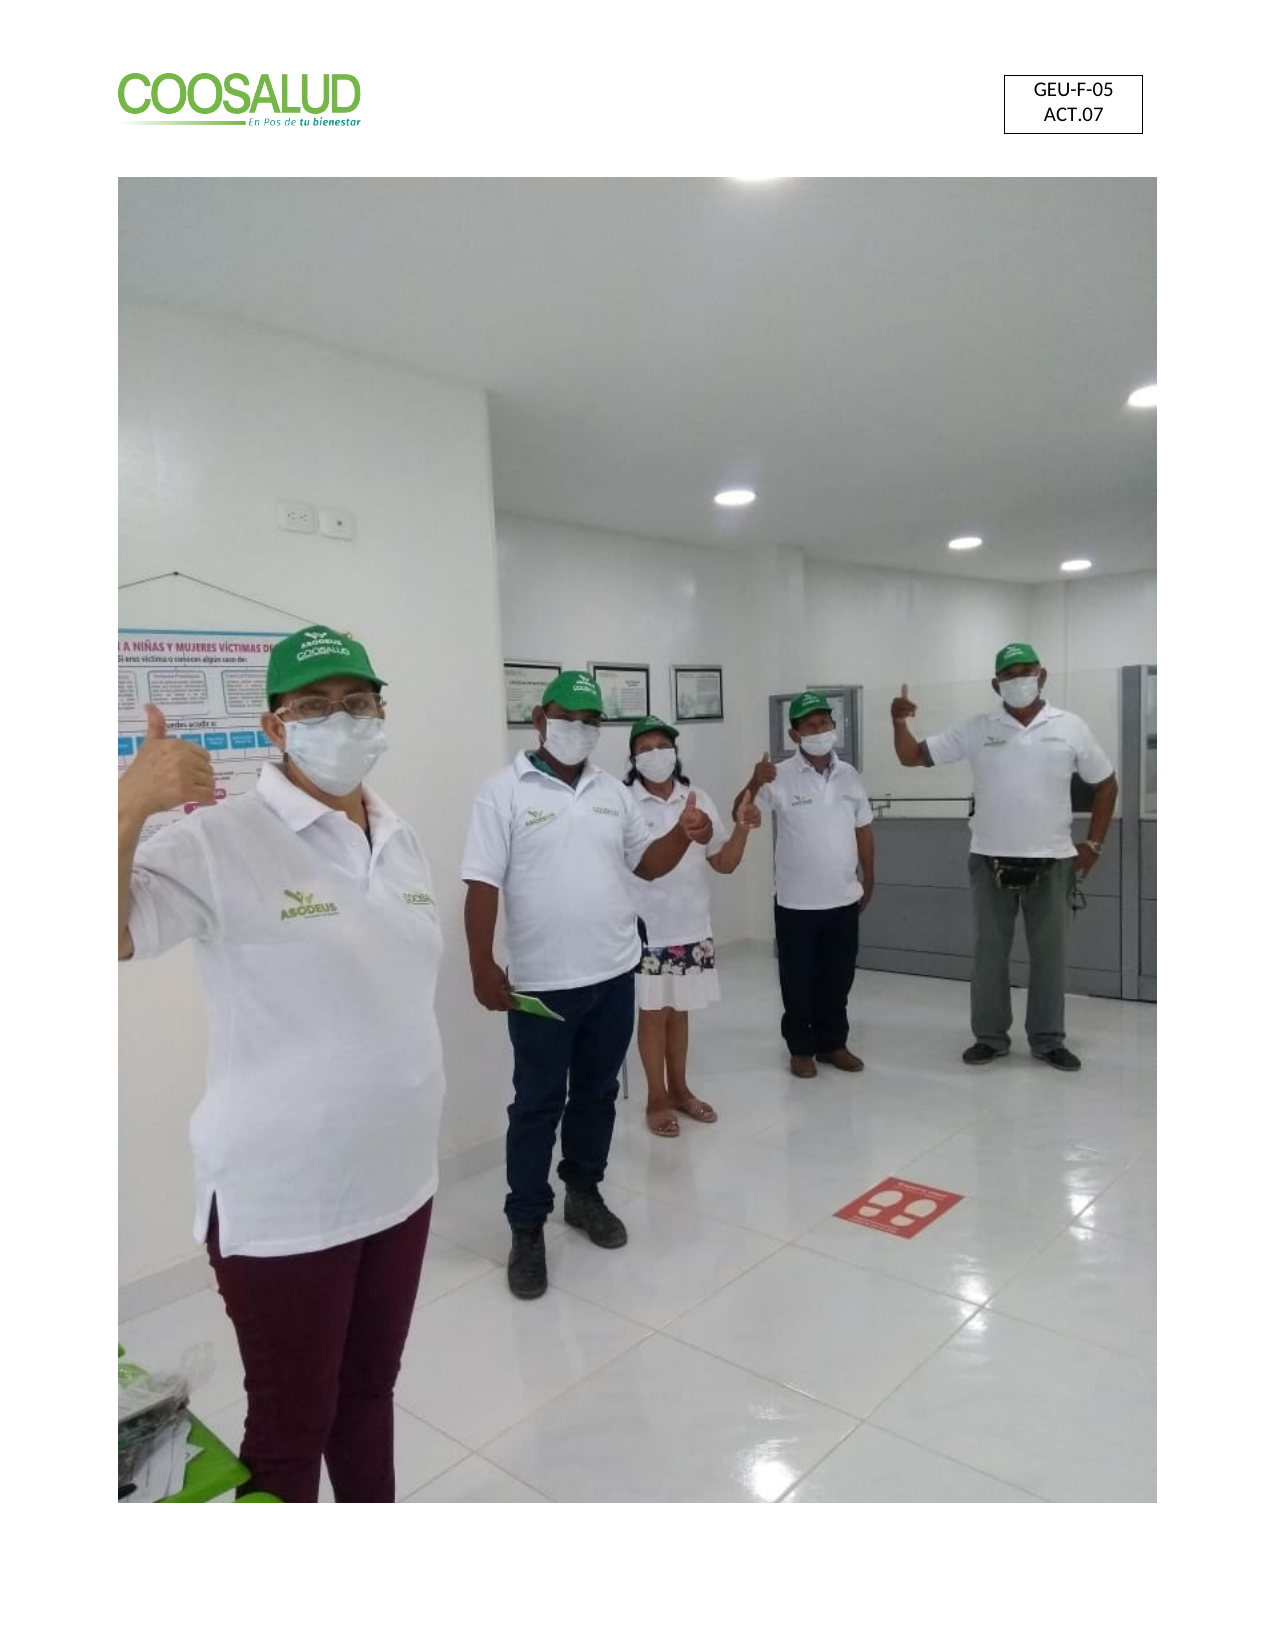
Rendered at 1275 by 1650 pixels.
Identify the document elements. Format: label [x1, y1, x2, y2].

picture [118, 177, 1157, 1503]
picture [118, 73, 361, 126]
